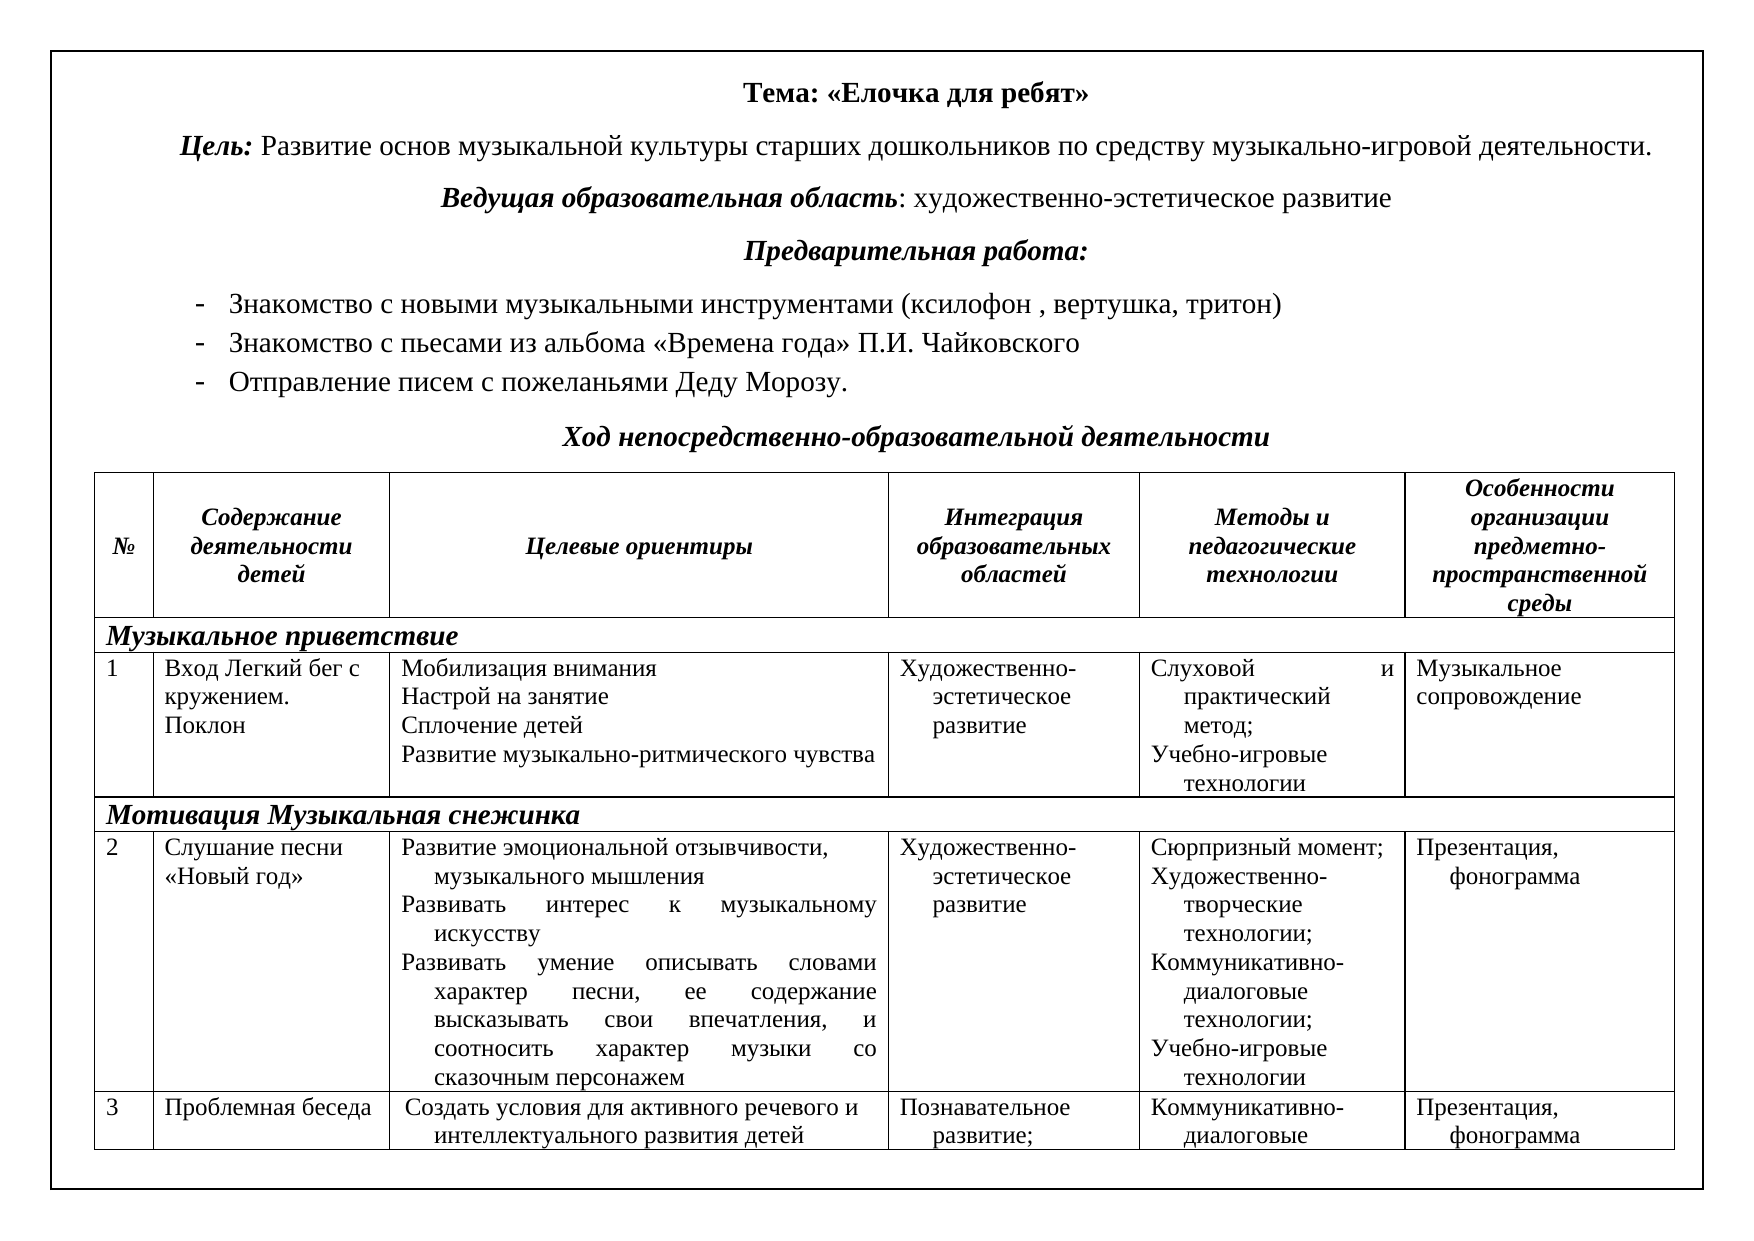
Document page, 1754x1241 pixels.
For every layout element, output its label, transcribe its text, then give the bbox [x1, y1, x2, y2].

table_cell 3 [95, 1092, 153, 1149]
table_cell Слуховой и практический метод; Учебно-игровые технологии [1140, 653, 1404, 796]
table_cell Развитие эмоциональной отзывчивости, музыкального мышления Развивать интерес к музыкальному искусству Развивать умение описывать словами характер песни, ее содержание высказывать свои впечатления, и соотносить характер музыки со сказочным персонажем [390, 832, 888, 1091]
text Тема: «Елочка для ребят» [153, 75, 1679, 108]
text Ведущая образовательная область: художественно-эстетическое развитие [153, 181, 1679, 214]
table_cell Мотивация Музыкальная снежинка [95, 798, 1674, 831]
list Знакомство с пьесами из альбома «Времена года» П.И. Чайковского [191, 325, 1679, 361]
table_cell 1 [95, 653, 153, 796]
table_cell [1406, 1092, 1674, 1149]
table_header Содержание деятельности детей [154, 473, 389, 617]
text Цель: Развитие основ музыкальной культуры старших дошкольников по средству музыкально-игровой деятельности. [153, 128, 1679, 161]
table_cell Художественно-эстетическое развитие [889, 832, 1139, 1091]
table_cell Вход Легкий бег с кружением. Поклон [154, 653, 389, 796]
table_cell Мобилизация внимания Настрой на занятие Сплочение детей Развитие музыкально-ритмического чувства [390, 653, 888, 796]
table_cell Слушание песни «Новый год» [154, 832, 389, 1091]
table_cell Музыкальное приветствие [95, 618, 1674, 652]
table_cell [390, 1092, 888, 1149]
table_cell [1140, 1092, 1404, 1149]
text Предварительная работа: [153, 233, 1679, 267]
table_cell 2 [95, 832, 153, 1091]
table_cell Музыкальное сопровождение [1406, 653, 1674, 796]
table_header Интеграция образовательных областей [889, 473, 1139, 617]
list Знакомство с новыми музыкальными инструментами (ксилофон , вертушка, тритон) [191, 286, 1679, 322]
table_header Методы и педагогические технологии [1140, 473, 1404, 617]
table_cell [889, 1092, 1139, 1149]
table_header Особенности организации предметно-пространственной среды [1406, 473, 1674, 617]
table_cell Проблемная беседа [154, 1092, 389, 1149]
table_header Целевые ориентиры [390, 473, 888, 617]
text Ход непосредственно-образовательной деятельности [153, 419, 1679, 453]
table_cell Сюрпризный момент; Художественно-творческие технологии; Коммуникативно-диалоговые технологии; Учебно-игровые технологии [1140, 832, 1404, 1091]
table_cell Презентация, фонограмма [1406, 832, 1674, 1091]
table_cell Художественно-эстетическое развитие [889, 653, 1139, 796]
list Отправление писем с пожеланьями Деду Морозу. [191, 364, 1679, 400]
table_header № [95, 473, 153, 617]
